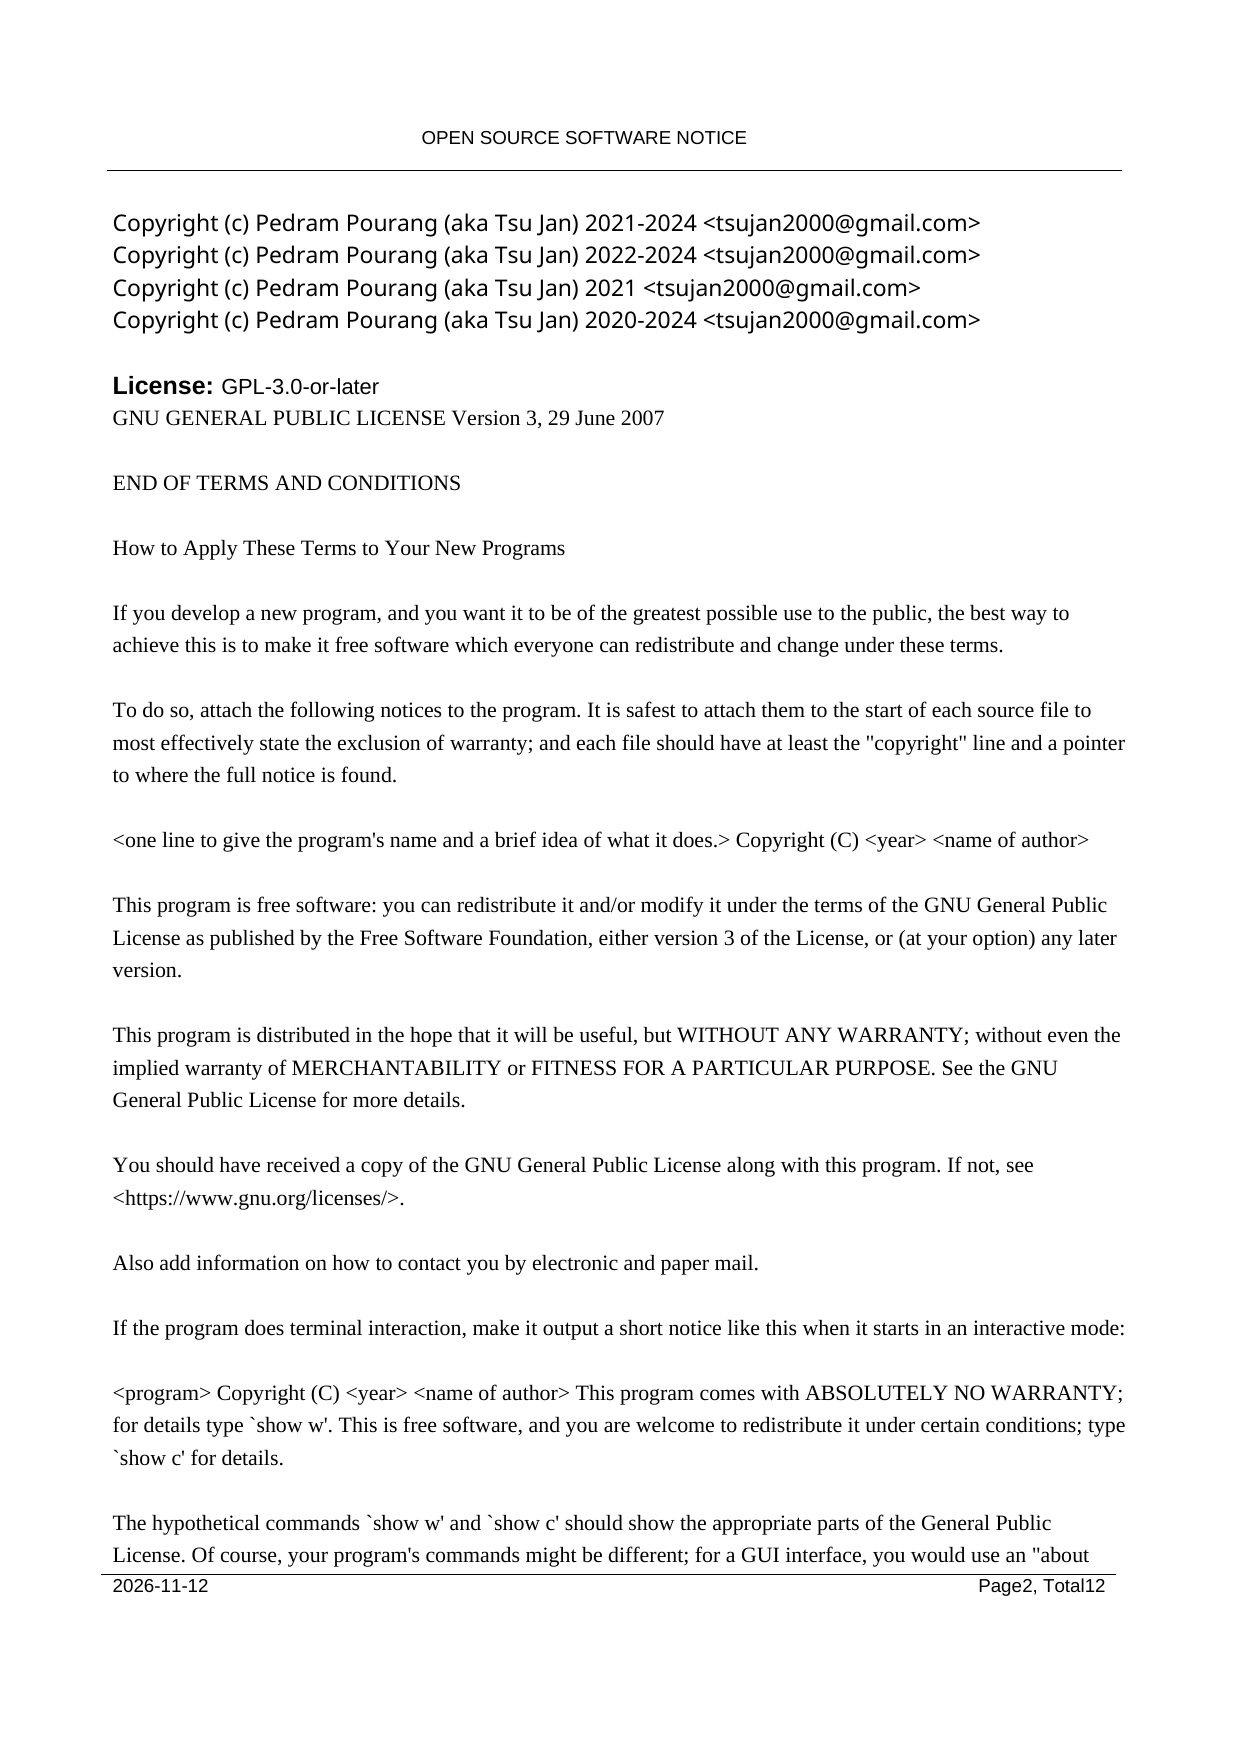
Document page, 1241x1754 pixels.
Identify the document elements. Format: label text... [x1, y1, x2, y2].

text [112, 401, 1128, 1571]
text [112, 206, 1128, 369]
text License: GPL-3.0-or-later [112, 369, 1128, 401]
